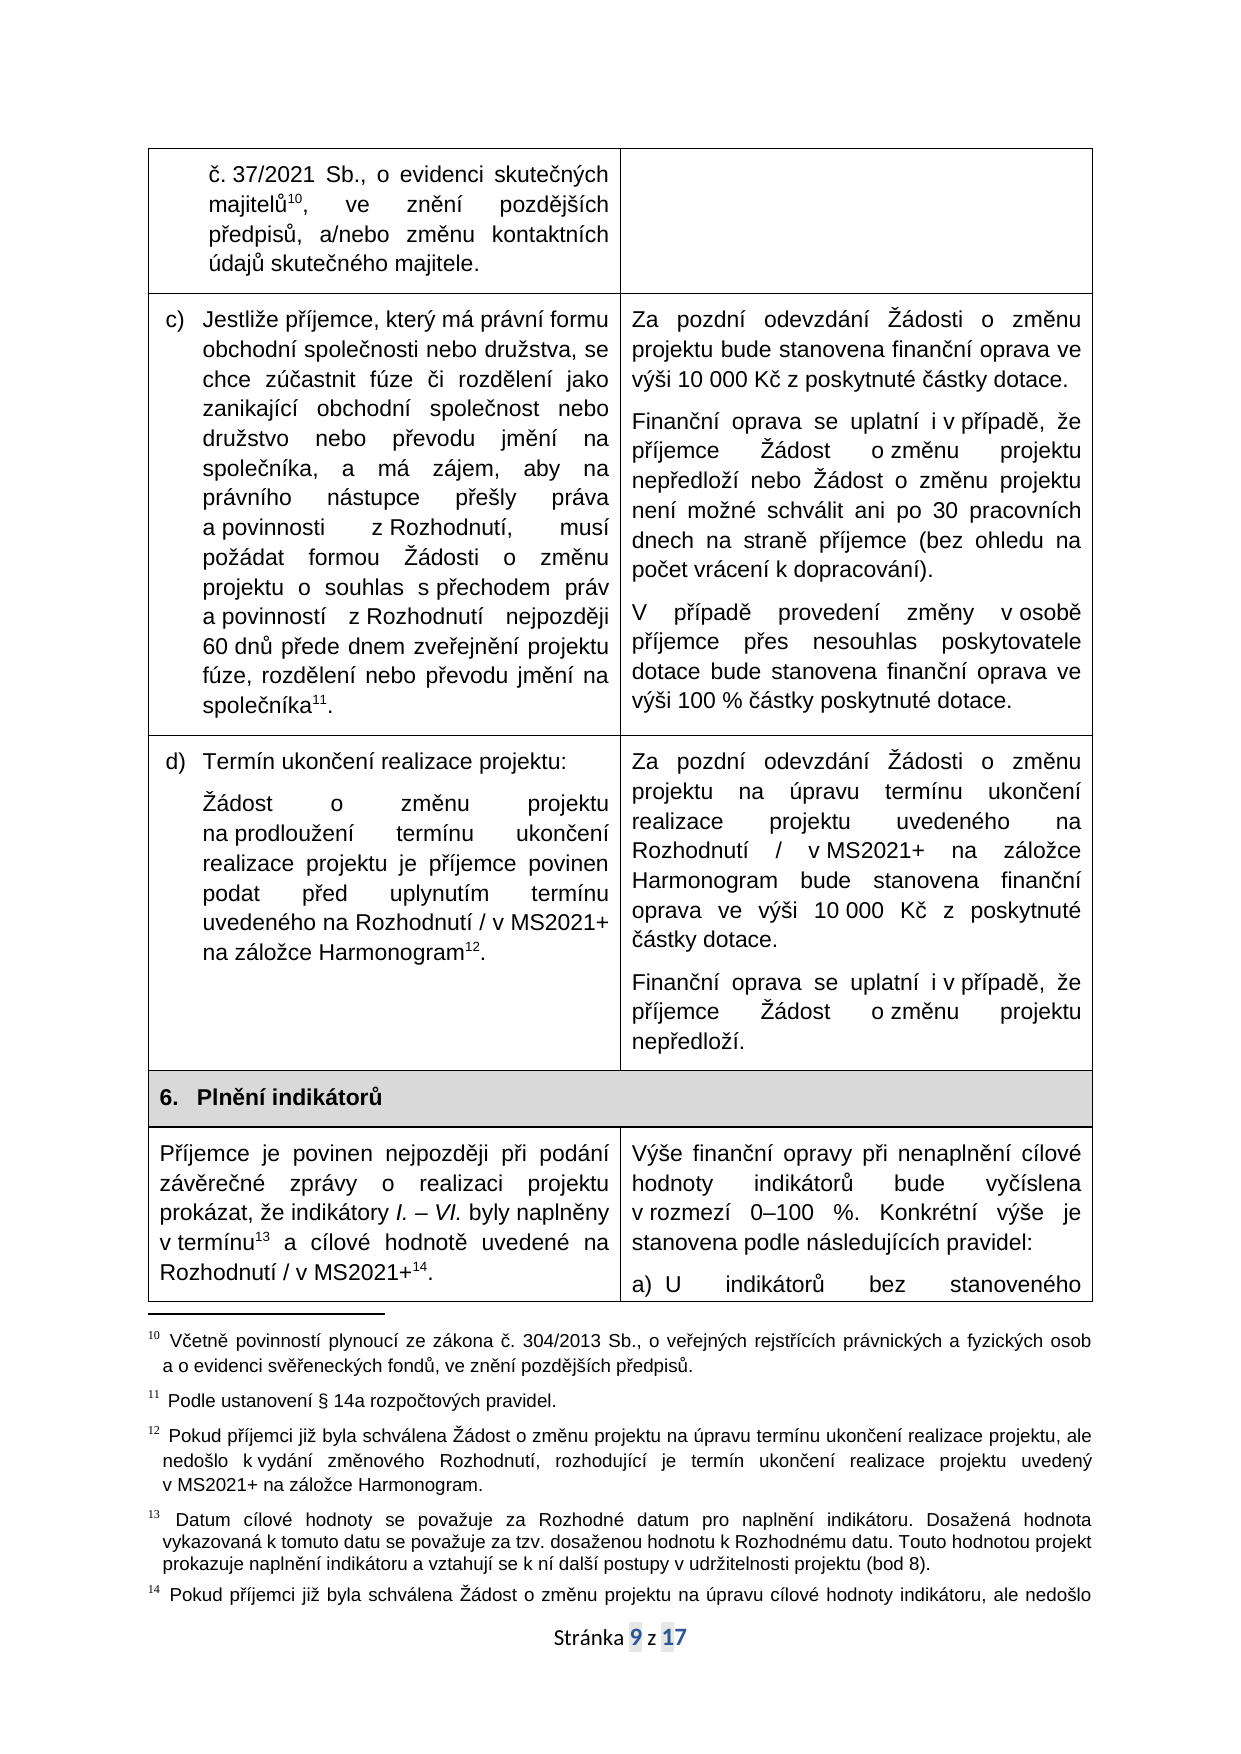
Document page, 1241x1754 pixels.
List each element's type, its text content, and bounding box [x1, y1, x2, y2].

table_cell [149, 149, 620, 293]
table_cell Za pozdní odevzdání Žádosti o změnu projektu na úpravu termínu ukončení realizace projektu uvedeného na Rozhodnutí / v MS2021+ na záložce Harmonogram bude stanovena finanční oprava ve výši 10 000 Kč z poskytnuté částky dotace. Finanční oprava se uplatní i v případě, že příjemce Žádost o změnu projektu nepředloží. [621, 736, 1092, 1070]
table_cell Za pozdní odevzdání Žádosti o změnu projektu bude stanovena finanční oprava ve výši 10 000 Kč z poskytnuté částky dotace. Finanční oprava se uplatní i v případě, že příjemce Žádost o změnu projektu nepředloží nebo Žádost o změnu projektu není možné schválit ani po 30 pracovních dnech na straně příjemce (bez ohledu na počet vrácení k dopracování). V případě provedení změny v osobě příjemce přes nesouhlas poskytovatele dotace bude stanovena finanční oprava ve výši 100 % částky poskytnuté dotace. [621, 294, 1092, 735]
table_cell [621, 149, 1092, 293]
table_cell Jestliže příjemce, který má právní formu obchodní společnosti nebo družstva, se chce zúčastnit fúze či rozdělení jako zanikající obchodní společnost nebo družstvo nebo převodu jmění na společníka, a má zájem, aby na právního nástupce přešly práva a povinnosti z Rozhodnutí, musí požádat formou Žádosti o změnu projektu o souhlas s přechodem práv a povinností z Rozhodnutí nejpozději 60 dnů přede dnem zveřejnění projektu fúze, rozdělení nebo převodu jmění na společníka. [149, 294, 620, 735]
table_cell Termín ukončení realizace projektu: Žádost o změnu projektu na prodloužení termínu ukončení realizace projektu je příjemce povinen podat před uplynutím termínu uvedeného na Rozhodnutí / v MS2021+ na záložce Harmonogram. [149, 736, 620, 1070]
table_cell Plnění indikátorů [149, 1071, 1092, 1126]
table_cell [149, 1128, 620, 1301]
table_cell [621, 1128, 1092, 1301]
